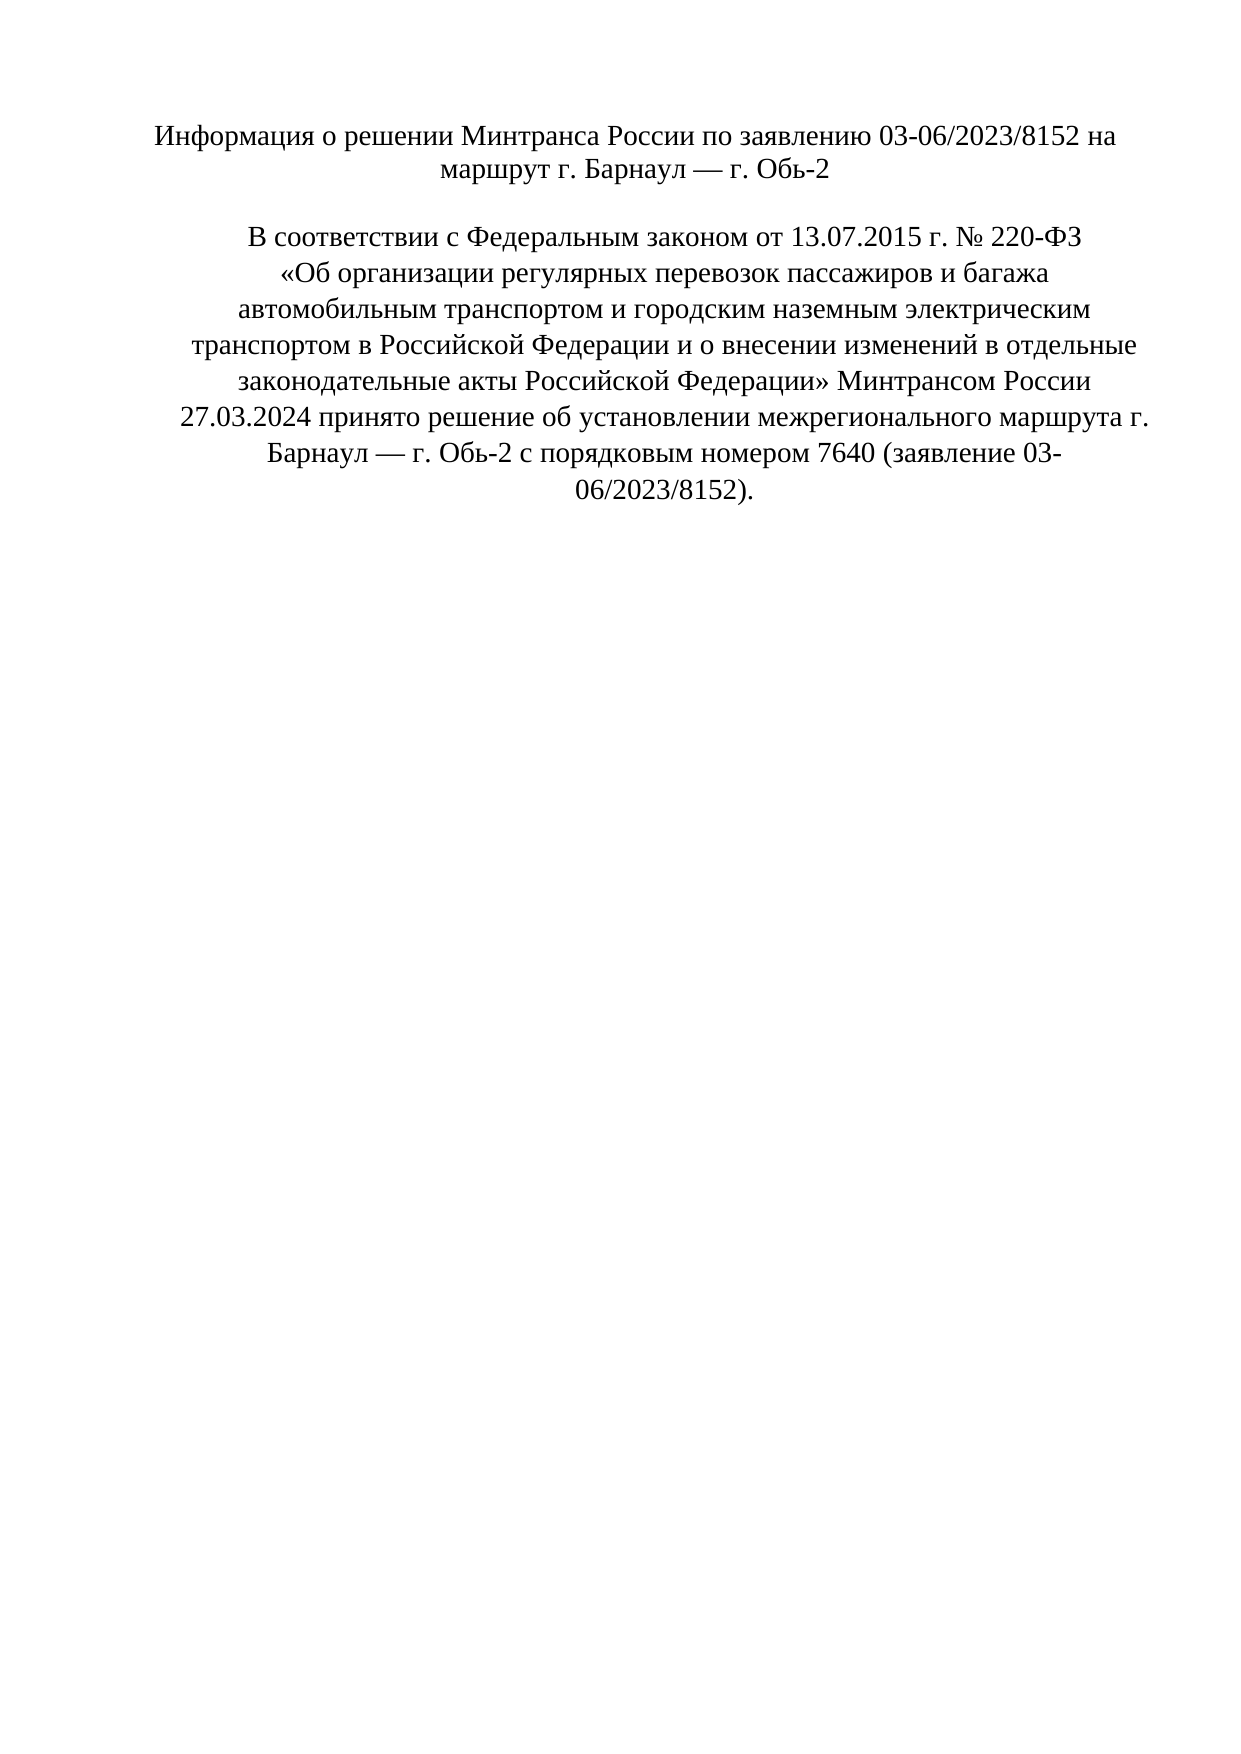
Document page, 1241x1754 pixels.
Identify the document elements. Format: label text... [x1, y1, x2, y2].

text Информация о решении Минтранса России по заявлению 03-06/2023/8152 на маршрут г. Барнаул — г. Обь-2 [118, 118, 1152, 185]
text В соответствии с Федеральным законом от 13.07.2015 г. № 220-ФЗ «Об организации регулярных перевозок пассажиров и багажа автомобильным транспортом и городским наземным электрическим транспортом в Российской Федерации и о внесении изменений в отдельные законодательные акты Российской Федерации» Минтрансом России 27.03.2024 принято решение об установлении межрегионального маршрута г. Барнаул — г. Обь-2 с порядковым номером 7640 (заявление 03-06/2023/8152). [177, 219, 1152, 505]
